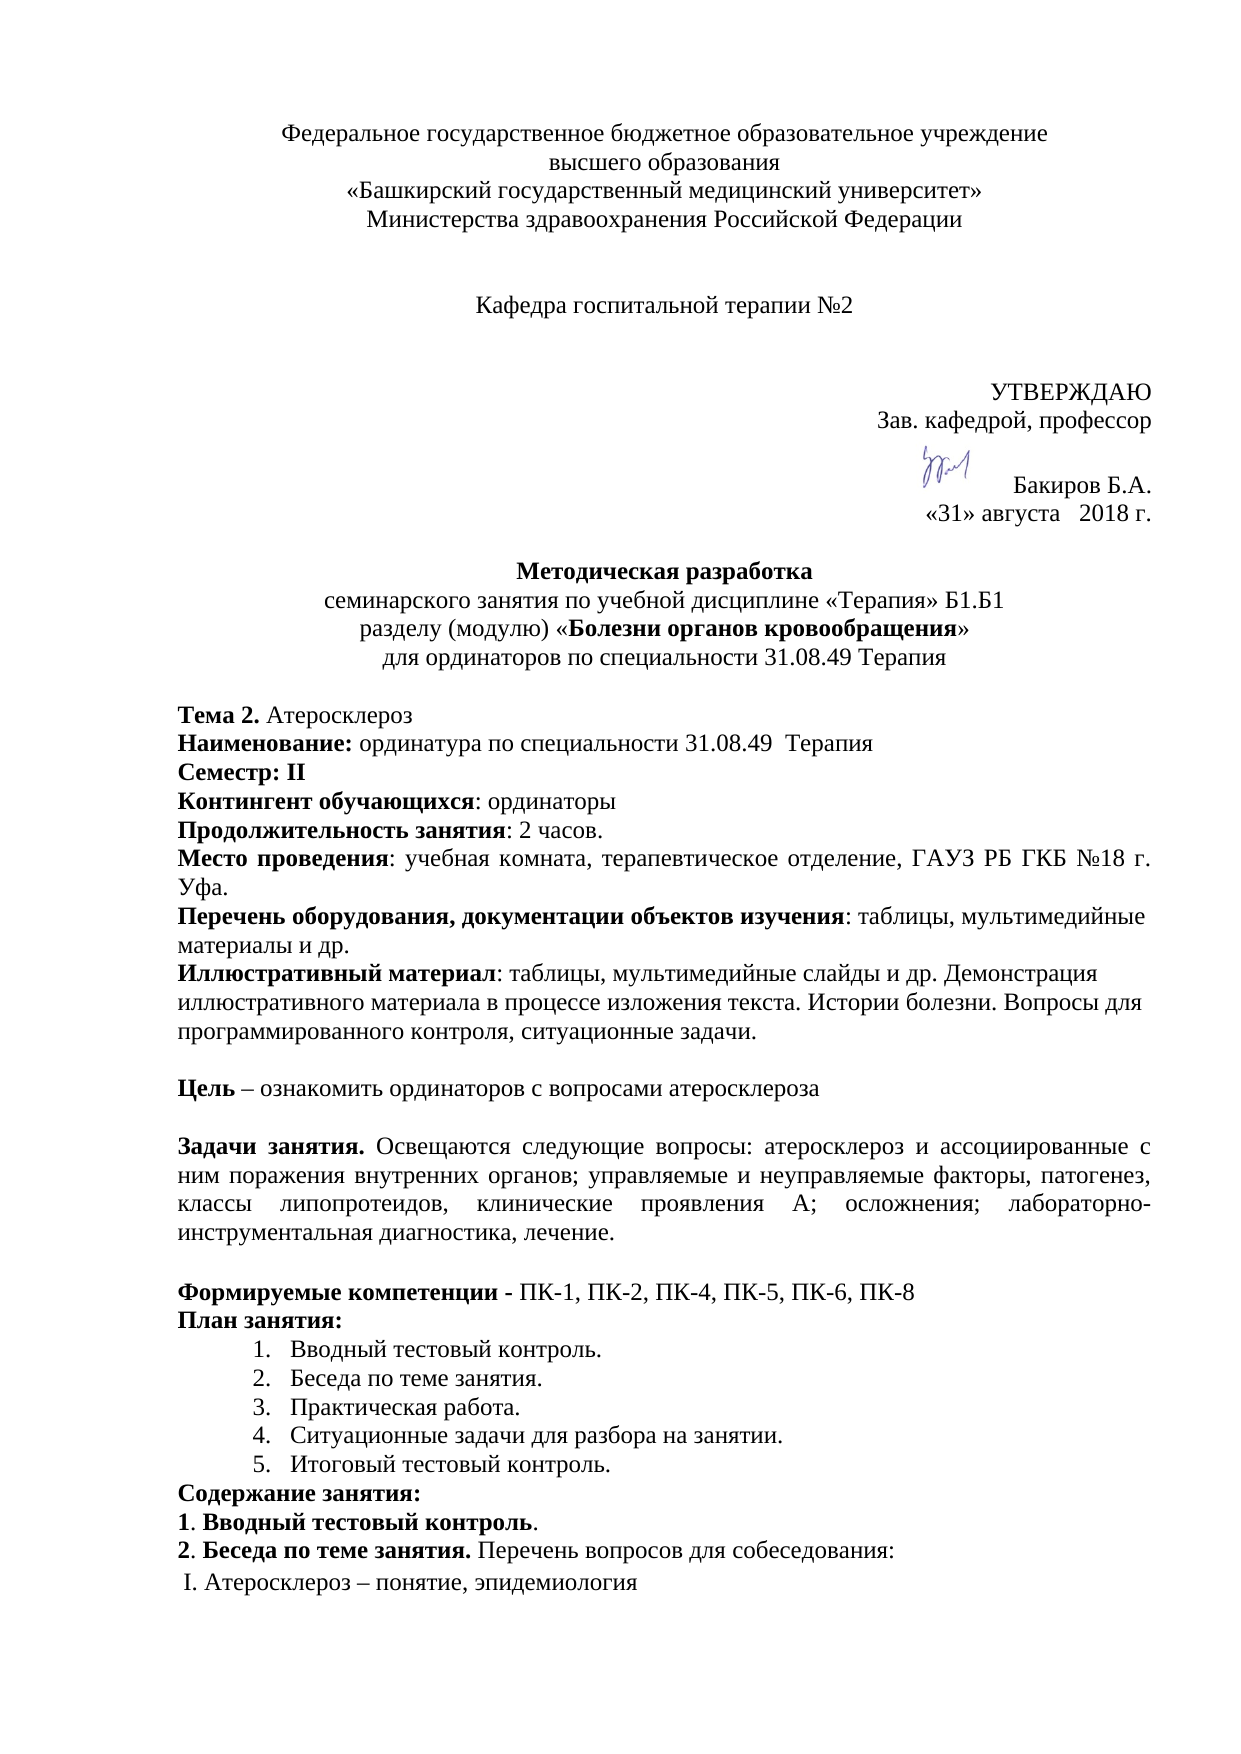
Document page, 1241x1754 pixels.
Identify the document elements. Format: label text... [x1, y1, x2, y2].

text Методическая разработка [177, 556, 1152, 585]
text Место проведения: учебная комната, терапевтическое отделение, ГАУЗ РБ ГКБ №18 г. Уфа. [177, 843, 1152, 901]
subtitle Министерства здравоохранения Российской Федерации [177, 204, 1152, 233]
text Продолжительность занятия: 2 часов. [177, 815, 1152, 843]
text Семестр: II [177, 757, 1152, 786]
text разделу (модулю) «Болезни органов кровообращения» [177, 613, 1152, 642]
text УТВЕРЖДАЮ [177, 377, 1152, 406]
text Федеральное государственное бюджетное образовательное учреждение [177, 118, 1152, 147]
text высшего образования [177, 147, 1152, 176]
text Бакиров Б.А. [177, 434, 1152, 498]
text семинарского занятия по учебной дисциплине «Терапия» Б1.Б1 [177, 585, 1152, 613]
text Зав. кафедрой, профессор [177, 406, 1152, 434]
list Ситуационные задачи для разбора на занятии. [252, 1420, 1152, 1449]
table_header I. Атеросклероз – понятие, эпидемиология [177, 1564, 1152, 1624]
text Задачи занятия. Освещаются следующие вопросы: атеросклероз и ассоциированные с ним поражения внутренних органов; управляемые и неуправляемые факторы, патогенез, классы липопротеидов, клинические проявления А; осложнения; лабораторно-инструментальная диагностика, лечение. [177, 1131, 1152, 1246]
list Практическая работа. [252, 1392, 1152, 1420]
text Контингент обучающихся: ординаторы [177, 786, 1152, 815]
text Наименование: ординатура по специальности 31.08.49 Терапия [177, 728, 1152, 757]
text Тема 2. Атеросклероз [177, 700, 1152, 728]
text Перечень оборудования, документации объектов изучения: таблицы, мультимедийные материалы и др. [177, 901, 1152, 958]
list Беседа по теме занятия. [252, 1363, 1152, 1392]
subtitle «Башкирский государственный медицинский университет» [177, 176, 1152, 204]
text 2. Беседа по теме занятия. Перечень вопросов для собеседования: [177, 1535, 1152, 1564]
text «31» августа 2018 г. [177, 498, 1152, 527]
text Иллюстративный материал: таблицы, мультимедийные слайды и др. Демонстрация иллюстративного материала в процессе изложения текста. Истории болезни. Вопросы для программированного контроля, ситуационные задачи. [177, 958, 1152, 1045]
list Вводный тестовый контроль. [252, 1334, 1152, 1363]
list для ординаторов по специальности 31.08.49 Терапия [177, 642, 1152, 671]
text Кафедра госпитальной терапии №2 [177, 291, 1152, 319]
picture [897, 434, 1001, 494]
text Цель – ознакомить ординаторов с вопросами атеросклероза [177, 1073, 1152, 1102]
text 1. Вводный тестовый контроль. [177, 1507, 1152, 1535]
text Формируемые компетенции - ПК-1, ПК-2, ПК-4, ПК-5, ПК-6, ПК-8 [177, 1277, 1152, 1305]
text Содержание занятия: [177, 1478, 1152, 1507]
list Итоговый тестовый контроль. [252, 1449, 1152, 1478]
text План занятия: [177, 1305, 1152, 1334]
